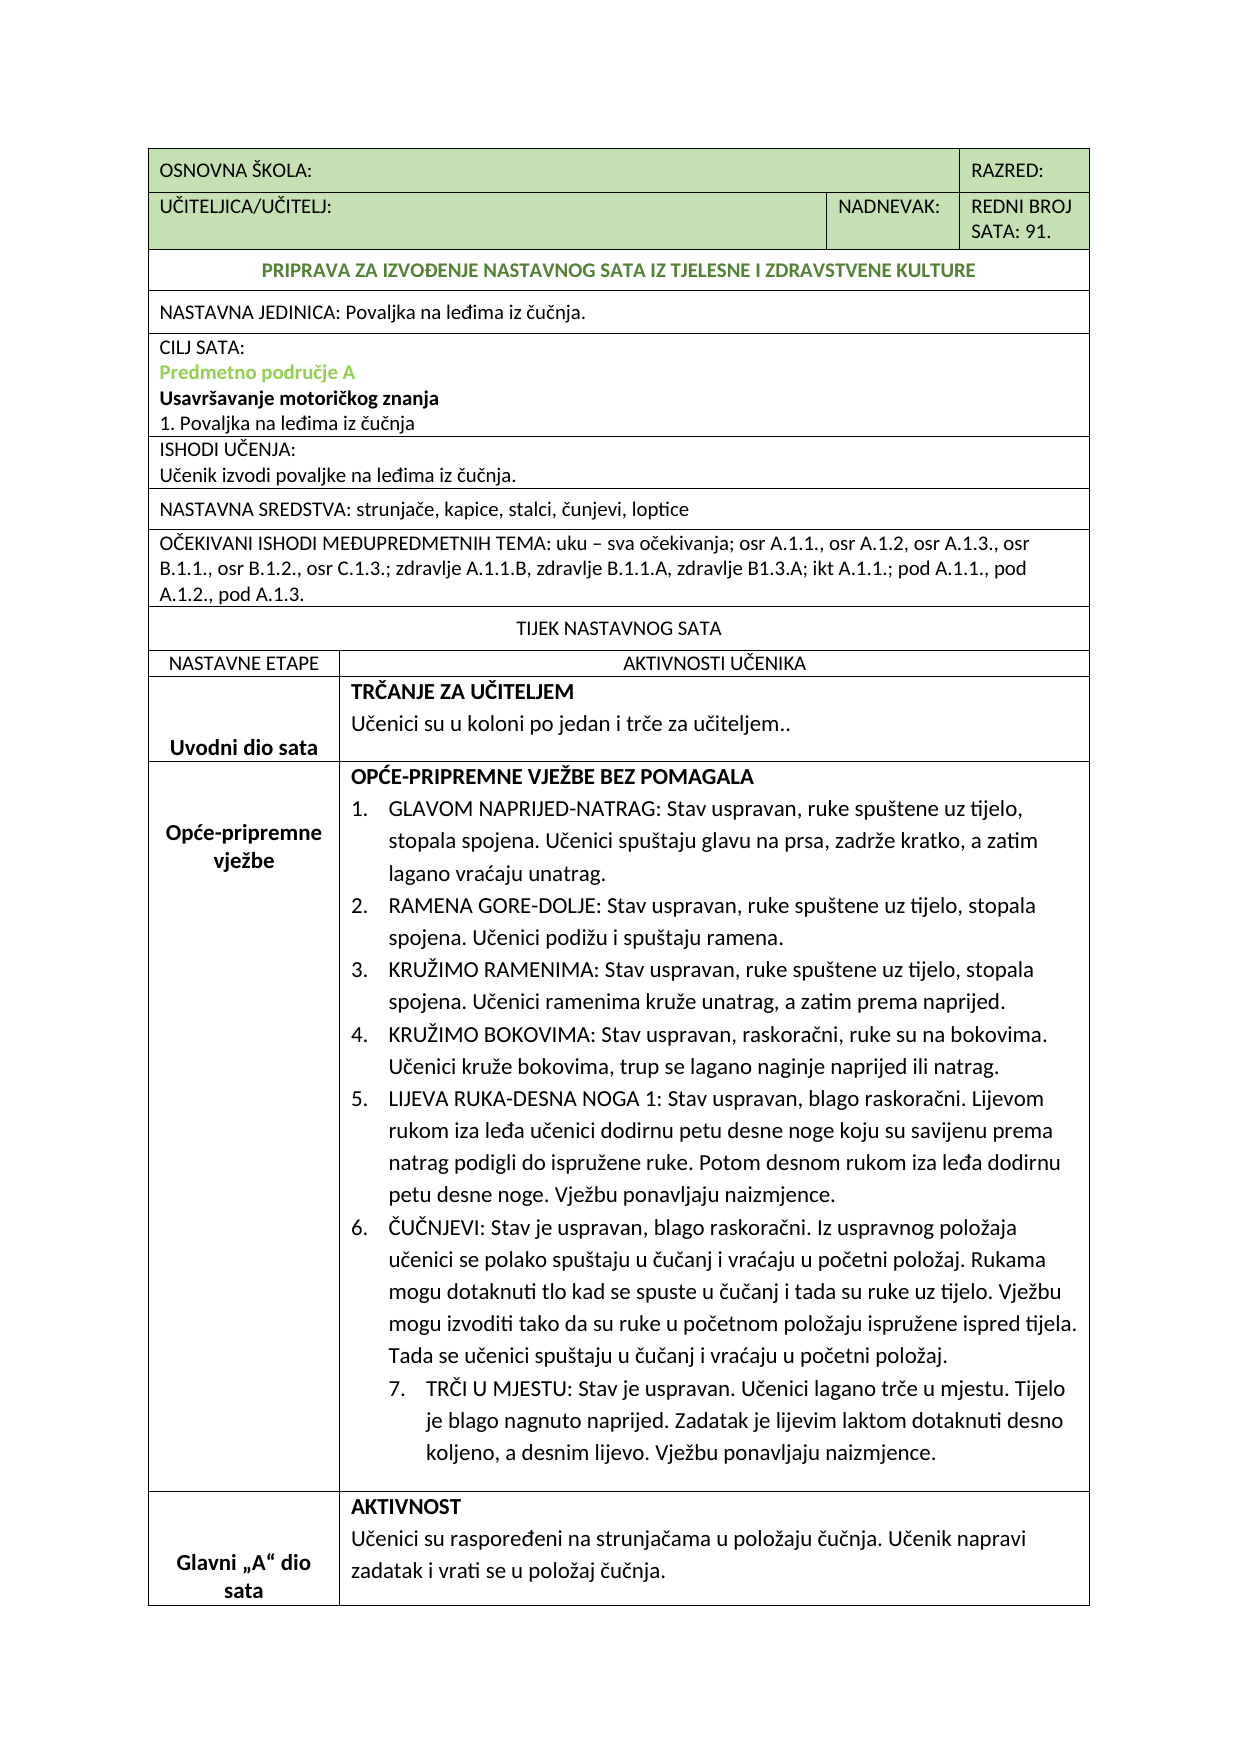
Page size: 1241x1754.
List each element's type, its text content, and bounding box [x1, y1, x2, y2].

table_cell AKTIVNOSTI UČENIKA [340, 651, 1089, 676]
table_header OSNOVNA ŠKOLA: [149, 149, 959, 192]
table_cell TIJEK NASTAVNOG SATA [149, 607, 1089, 649]
table_cell ISHODI UČENJA: Učenik izvodi povaljke na leđima iz čučnja. [149, 437, 1089, 487]
table_cell Opće-pripremne vježbe [149, 762, 339, 1491]
table_cell PRIPRAVA ZA IZVOĐENJE NASTAVNOG SATA IZ TJELESNE I ZDRAVSTVENE KULTURE [149, 250, 1089, 289]
table_cell TRČANJE ZA UČITELJEM Učenici su u koloni po jedan i trče za učiteljem.. [340, 677, 1089, 761]
table_cell Glavni „A“ dio sata [149, 1492, 339, 1605]
table_cell NADNEVAK: [827, 193, 959, 249]
table_cell OČEKIVANI ISHODI MEĐUPREDMETNIH TEMA: uku – sva očekivanja; osr A.1.1., osr A.1.2, osr A.1.3., osr B.1.1., osr B.1.2., osr C.1.3.; zdravlje A.1.1.B, zdravlje B.1.1.A, zdravlje B1.3.A; ikt A.1.1.; pod A.1.1., pod A.1.2., pod A.1.3. [149, 530, 1089, 606]
table_cell OPĆE-PRIPREMNE VJEŽBE BEZ POMAGALA GLAVOM NAPRIJED-NATRAG: Stav uspravan, ruke spuštene uz tijelo, stopala spojena. Učenici spuštaju glavu na prsa, zadrže kratko, a zatim lagano vraćaju unatrag. RAMENA GORE-DOLJE: Stav uspravan, ruke spuštene uz tijelo, stopala spojena. Učenici podižu i spuštaju ramena. KRUŽIMO RAMENIMA: Stav uspravan, ruke spuštene uz tijelo, stopala spojena. Učenici ramenima kruže unatrag, a zatim prema naprijed. KRUŽIMO BOKOVIMA: Stav uspravan, raskoračni, ruke su na bokovima. Učenici kruže bokovima, trup se lagano naginje naprijed ili natrag. LIJEVA RUKA-DESNA NOGA 1: Stav uspravan, blago raskoračni. Lijevom rukom iza leđa učenici dodirnu petu desne noge koju su savijenu prema natrag podigli do ispružene ruke. Potom desnom rukom iza leđa dodirnu petu desne noge. Vježbu ponavljaju naizmjence. ČUČNJEVI: Stav je uspravan, blago raskoračni. Iz uspravnog položaja učenici se polako spuštaju u čučanj i vraćaju u početni položaj. Rukama mogu dotaknuti tlo kad se spuste u čučanj i tada su ruke uz tijelo. Vježbu mogu izvoditi tako da su ruke u početnom položaju ispružene ispred tijela. Tada se učenici spuštaju u čučanj i vraćaju u početni položaj. TRČI U MJESTU: Stav je uspravan. Učenici lagano trče u mjestu. Tijelo je blago nagnuto naprijed. Zadatak je lijevim laktom dotaknuti desno koljeno, a desnim lijevo. Vježbu ponavljaju naizmjence. [340, 762, 1089, 1491]
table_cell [340, 1492, 1089, 1605]
table_cell NASTAVNA SREDSTVA: strunjače, kapice, stalci, čunjevi, loptice [149, 489, 1089, 529]
table_cell UČITELJICA/UČITELJ: [149, 193, 826, 249]
table_cell REDNI BROJ SATA: 91. [960, 193, 1089, 249]
table_header RAZRED: [960, 149, 1089, 192]
table_cell NASTAVNE ETAPE [149, 651, 339, 676]
table_cell Uvodni dio sata [149, 677, 339, 761]
table_cell CILJ SATA: Predmetno područje A Usavršavanje motoričkog znanja 1. Povaljka na leđima iz čučnja [149, 334, 1089, 436]
table_cell NASTAVNA JEDINICA: Povaljka na leđima iz čučnja. [149, 291, 1089, 333]
